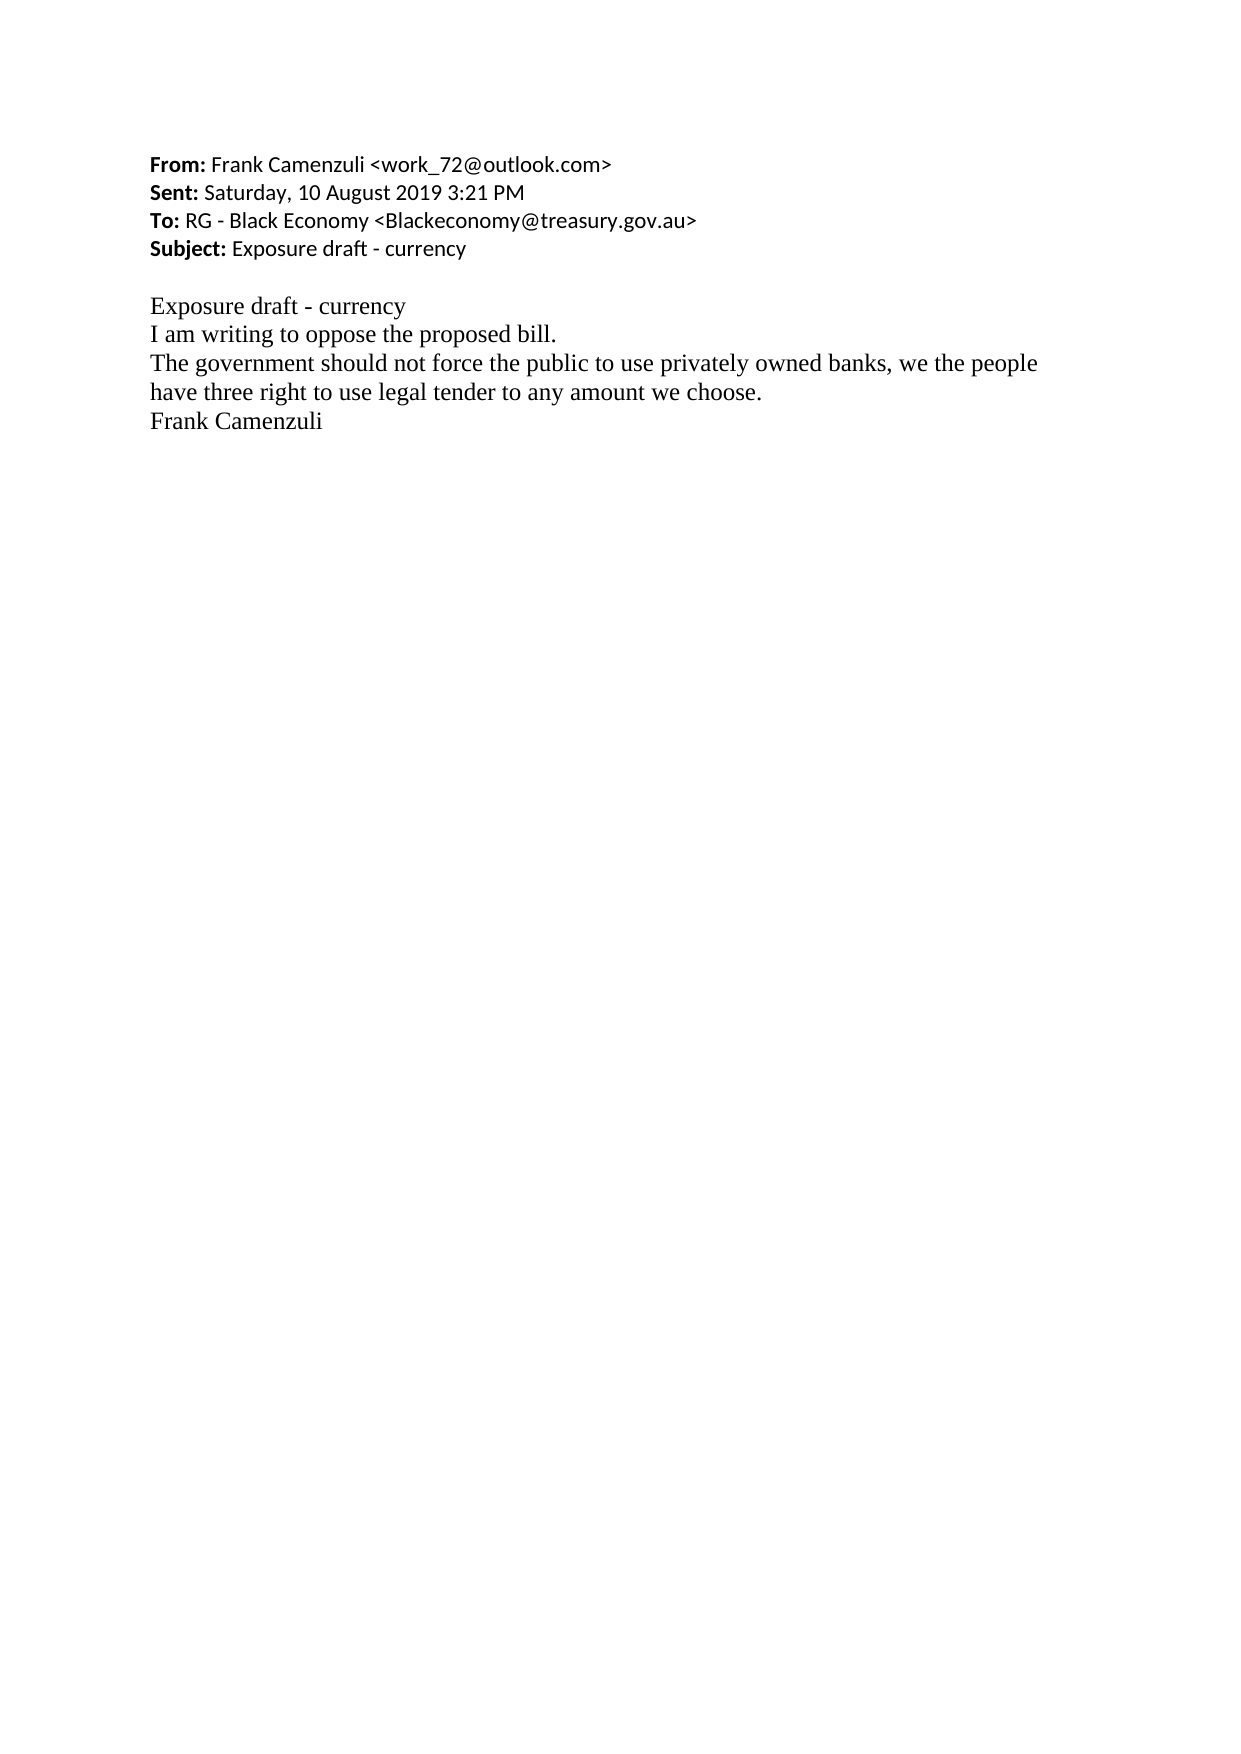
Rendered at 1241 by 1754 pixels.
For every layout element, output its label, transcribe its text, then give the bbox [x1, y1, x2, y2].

text From: Frank Camenzuli <work_72@outlook.com> Sent: Saturday, 10 August 2019 3:21 PM To: RG - Black Economy <Blackeconomy@treasury.gov.au> Subject: Exposure draft - currency [150, 150, 1090, 262]
text Exposure draft - currency [150, 291, 1090, 319]
text The government should not force the public to use privately owned banks, we the people have three right to use legal tender to any amount we choose. [150, 348, 1090, 406]
text Frank Camenzuli [150, 406, 1090, 434]
text I am writing to oppose the proposed bill. [150, 319, 1090, 348]
